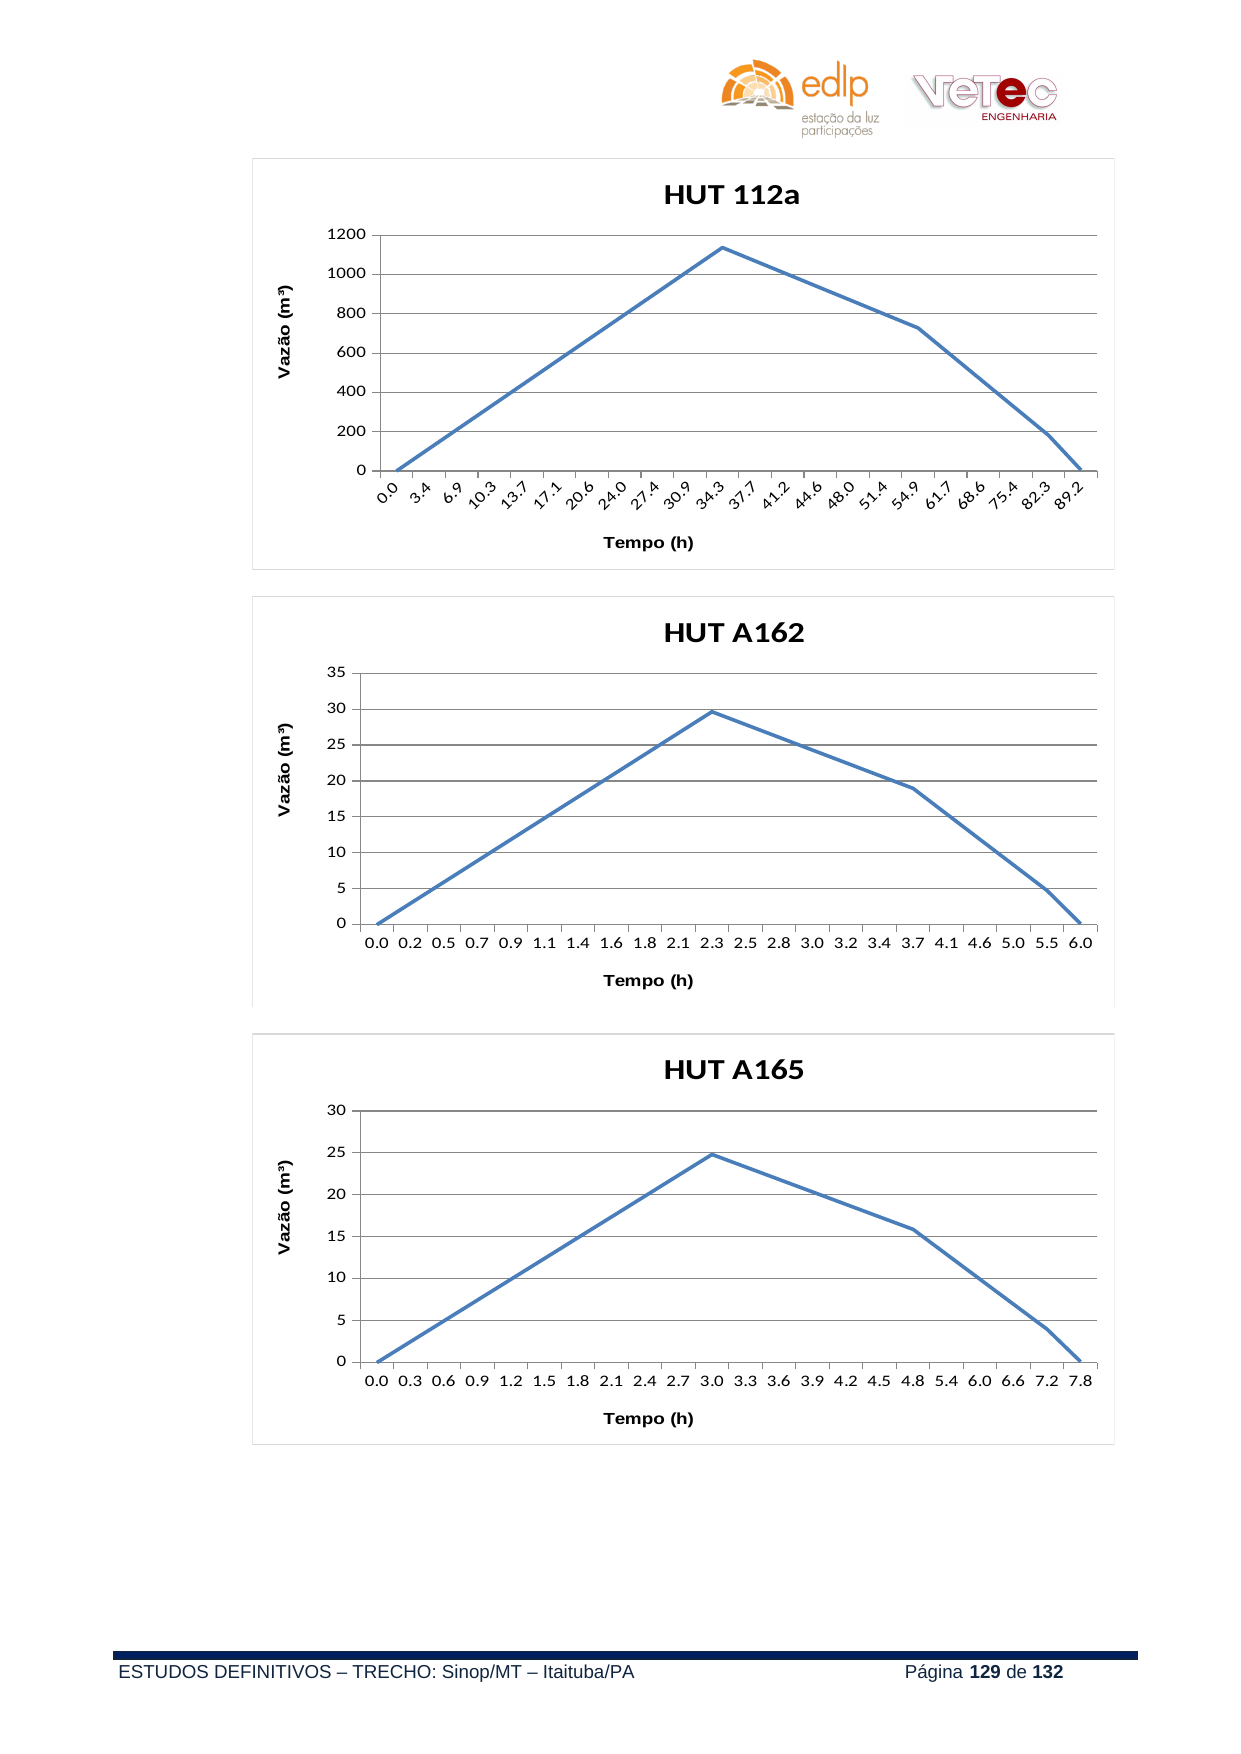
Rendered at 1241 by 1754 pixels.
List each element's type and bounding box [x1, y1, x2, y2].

picture [700, 27, 893, 158]
picture [904, 73, 1064, 127]
